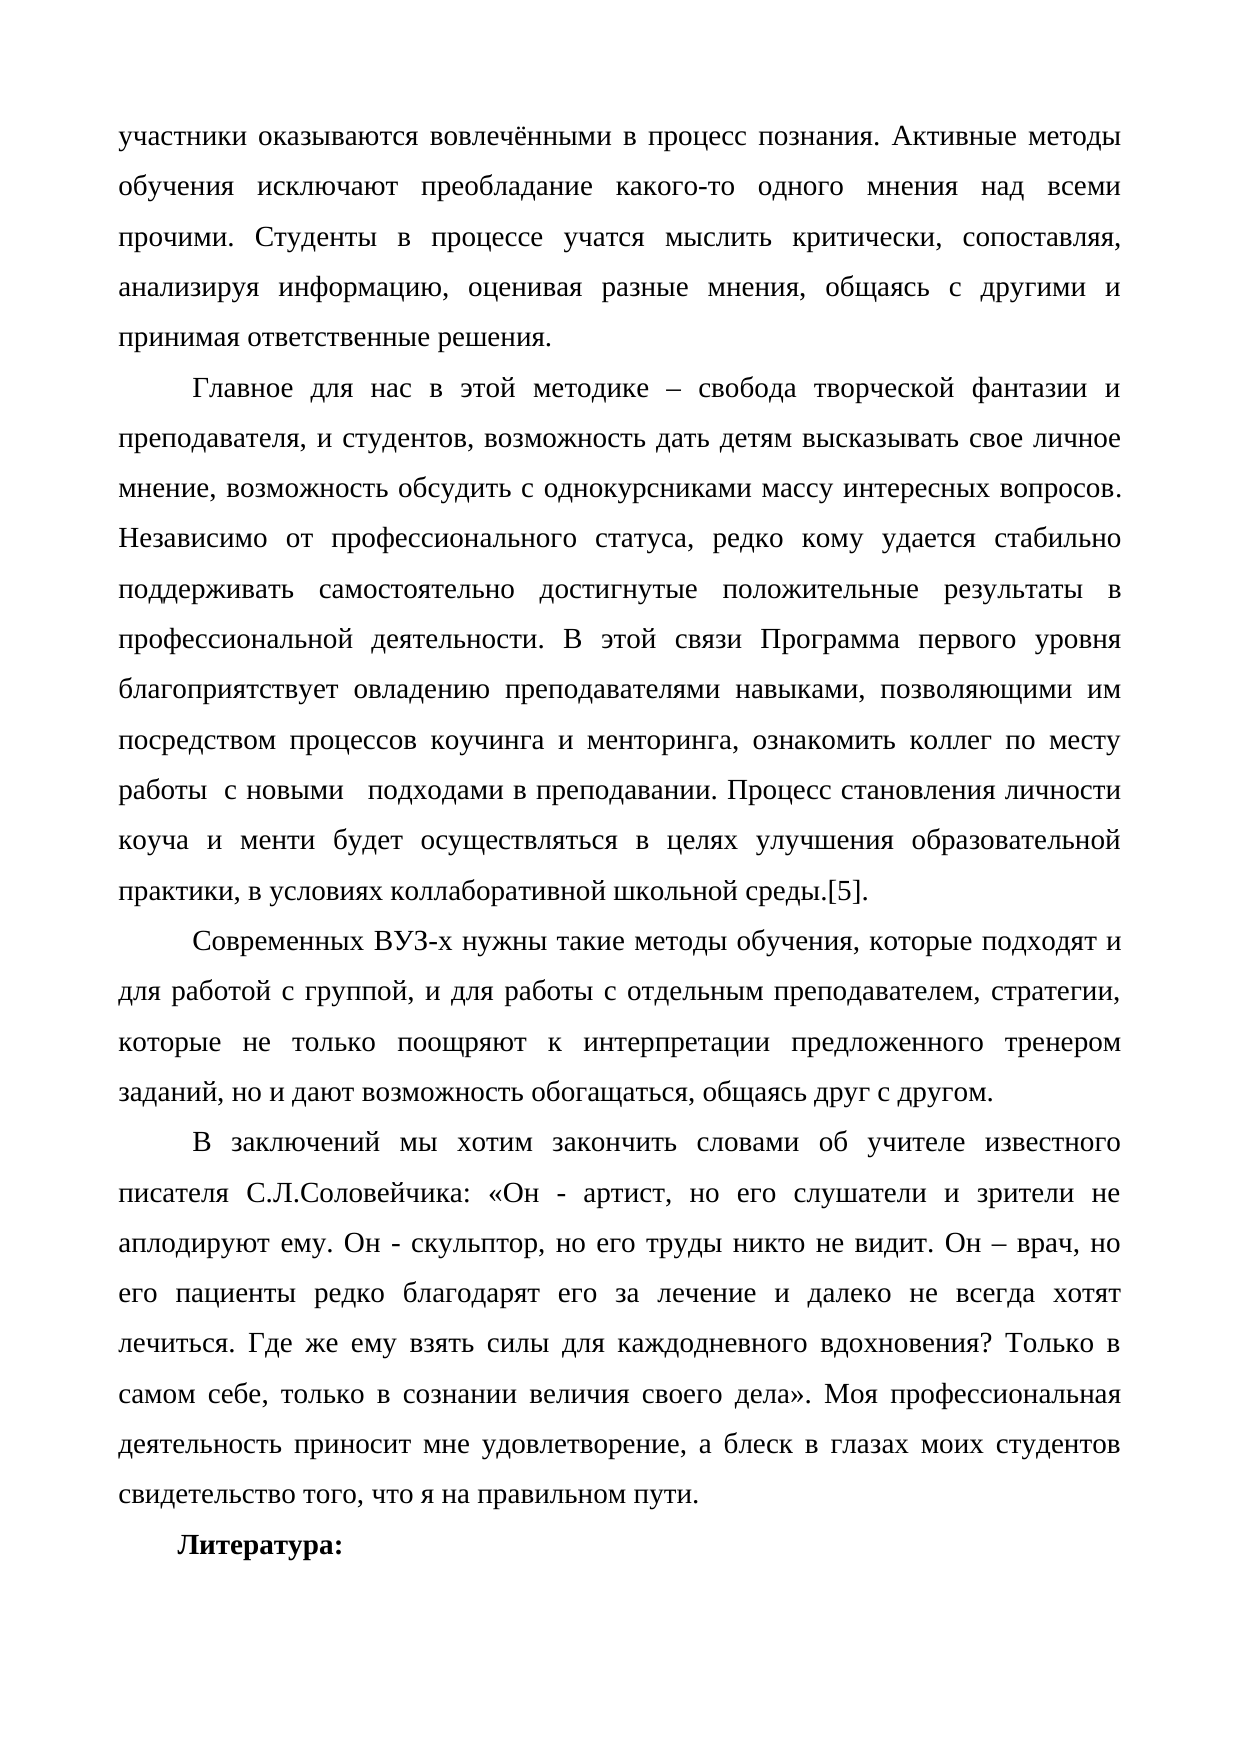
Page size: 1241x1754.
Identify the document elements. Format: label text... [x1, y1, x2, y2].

text Литература: [118, 1527, 1122, 1560]
text В заключений мы хотим закончить словами об учителе известного писателя С.Л.Соловейчика: «Он - артист, но его слушатели и зрители не аплодируют ему. Он - скульптор, но его труды никто не видит. Он – врач, но его пациенты редко благодарят его за лечение и далеко не всегда хотят лечиться. Где же ему взять силы для каждодневного вдохновения? Только в самом себе, только в сознании величия своего дела». Моя профессиональная деятельность приносит мне удовлетворение, а блеск в глазах моих студентов свидетельство того, что я на правильном пути. [118, 1124, 1122, 1510]
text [118, 118, 1122, 353]
text Главное для нас в этой методике – свобода творческой фантазии и преподавателя, и студентов, возможность дать детям высказывать свое личное мнение, возможность обсудить с однокурсниками массу интересных вопросов. Независимо от профессионального статуса, редко кому удается стабильно поддерживать самостоятельно достигнутые положительные результаты в профессиональной деятельности. В этой связи Программа первого уровня благоприятствует овладению преподавателями навыками, позволяющими им посредством процессов коучинга и менторинга, ознакомить коллег по месту работы с новыми подходами в преподавании. Процесс становления личности коуча и менти будет осуществляться в целях улучшения образовательной практики, в условиях коллаборативной школьной среды.[5]. [118, 370, 1122, 906]
text Современных ВУЗ-х нужны такие методы обучения, которые подходят и для работой с группой, и для работы с отдельным преподавателем, стратегии, которые не только поощряют к интерпретации предложенного тренером заданий, но и дают возможность обогащаться, общаясь друг с другом. [118, 923, 1122, 1108]
